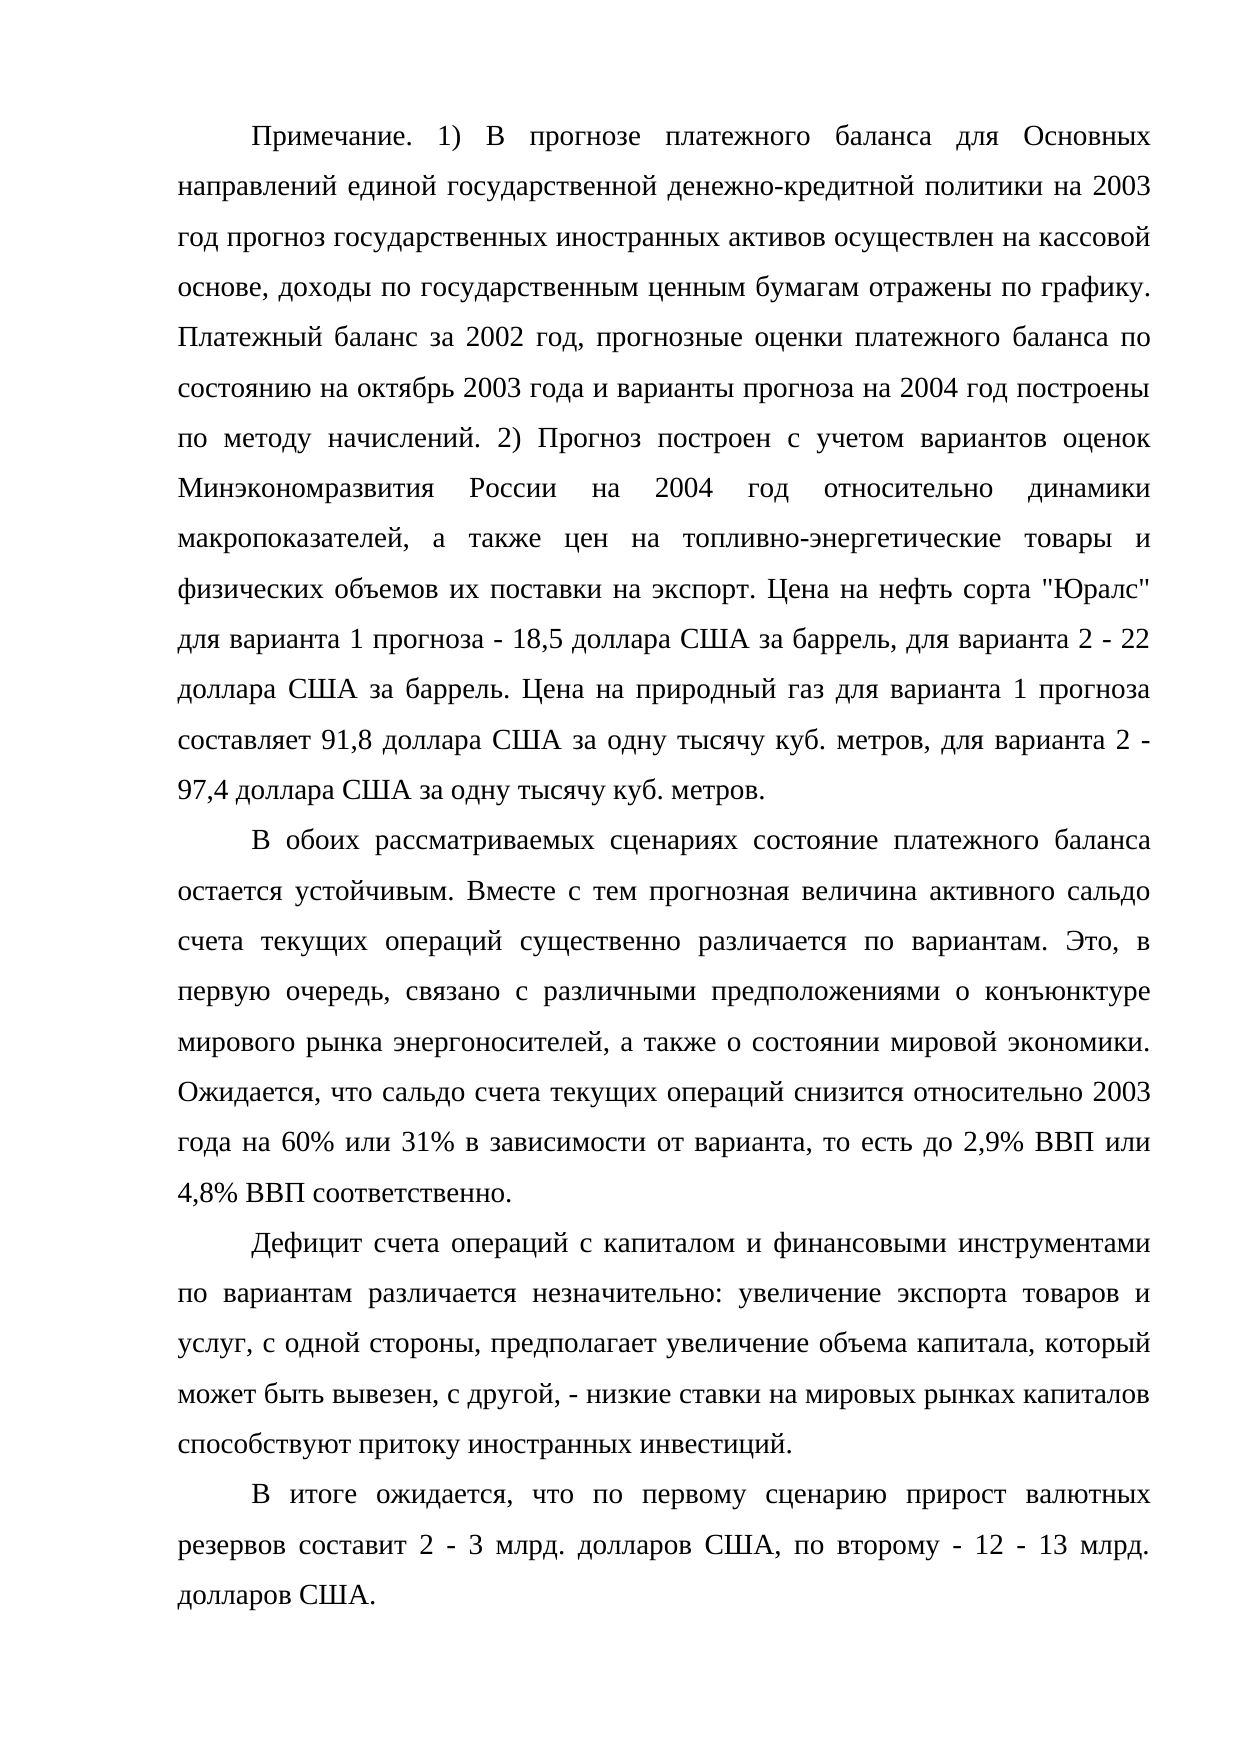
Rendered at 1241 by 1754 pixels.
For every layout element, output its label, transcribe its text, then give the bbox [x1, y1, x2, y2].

text Примечание. 1) В прогнозе платежного баланса для Основных направлений единой государственной денежно-кредитной политики на 2003 год прогноз государственных иностранных активов осуществлен на кассовой основе, доходы по государственным ценным бумагам отражены по графику. Платежный баланс за 2002 год, прогнозные оценки платежного баланса по состоянию на октябрь 2003 года и варианты прогноза на 2004 год построены по методу начислений. 2) Прогноз построен с учетом вариантов оценок Минэкономразвития России на 2004 год относительно динамики макропоказателей, а также цен на топливно-энергетические товары и физических объемов их поставки на экспорт. Цена на нефть сорта "Юралс" для варианта 1 прогноза - 18,5 доллара США за баррель, для варианта 2 - 22 доллара США за баррель. Цена на природный газ для варианта 1 прогноза составляет 91,8 доллара США за одну тысячу куб. метров, для варианта 2 - 97,4 доллара США за одну тысячу куб. метров. [177, 118, 1152, 806]
text Дефицит счета операций с капиталом и финансовыми инструментами по вариантам различается незначительно: увеличение экспорта товаров и услуг, с одной стороны, предполагает увеличение объема капитала, который может быть вывезен, с другой, - низкие ставки на мировых рынках капиталов способствуют притоку иностранных инвестиций. [177, 1225, 1152, 1460]
text В обоих рассматриваемых сценариях состояние платежного баланса остается устойчивым. Вместе с тем прогнозная величина активного сальдо счета текущих операций существенно различается по вариантам. Это, в первую очередь, связано с различными предположениями о конъюнктуре мирового рынка энергоносителей, а также о состоянии мировой экономики. Ожидается, что сальдо счета текущих операций снизится относительно 2003 года на 60% или 31% в зависимости от варианта, то есть до 2,9% ВВП или 4,8% ВВП соответственно. [177, 822, 1152, 1208]
text В итоге ожидается, что по первому сценарию прирост валютных резервов составит 2 - 3 млрд. долларов США, по второму - 12 - 13 млрд. долларов США. [177, 1477, 1152, 1611]
